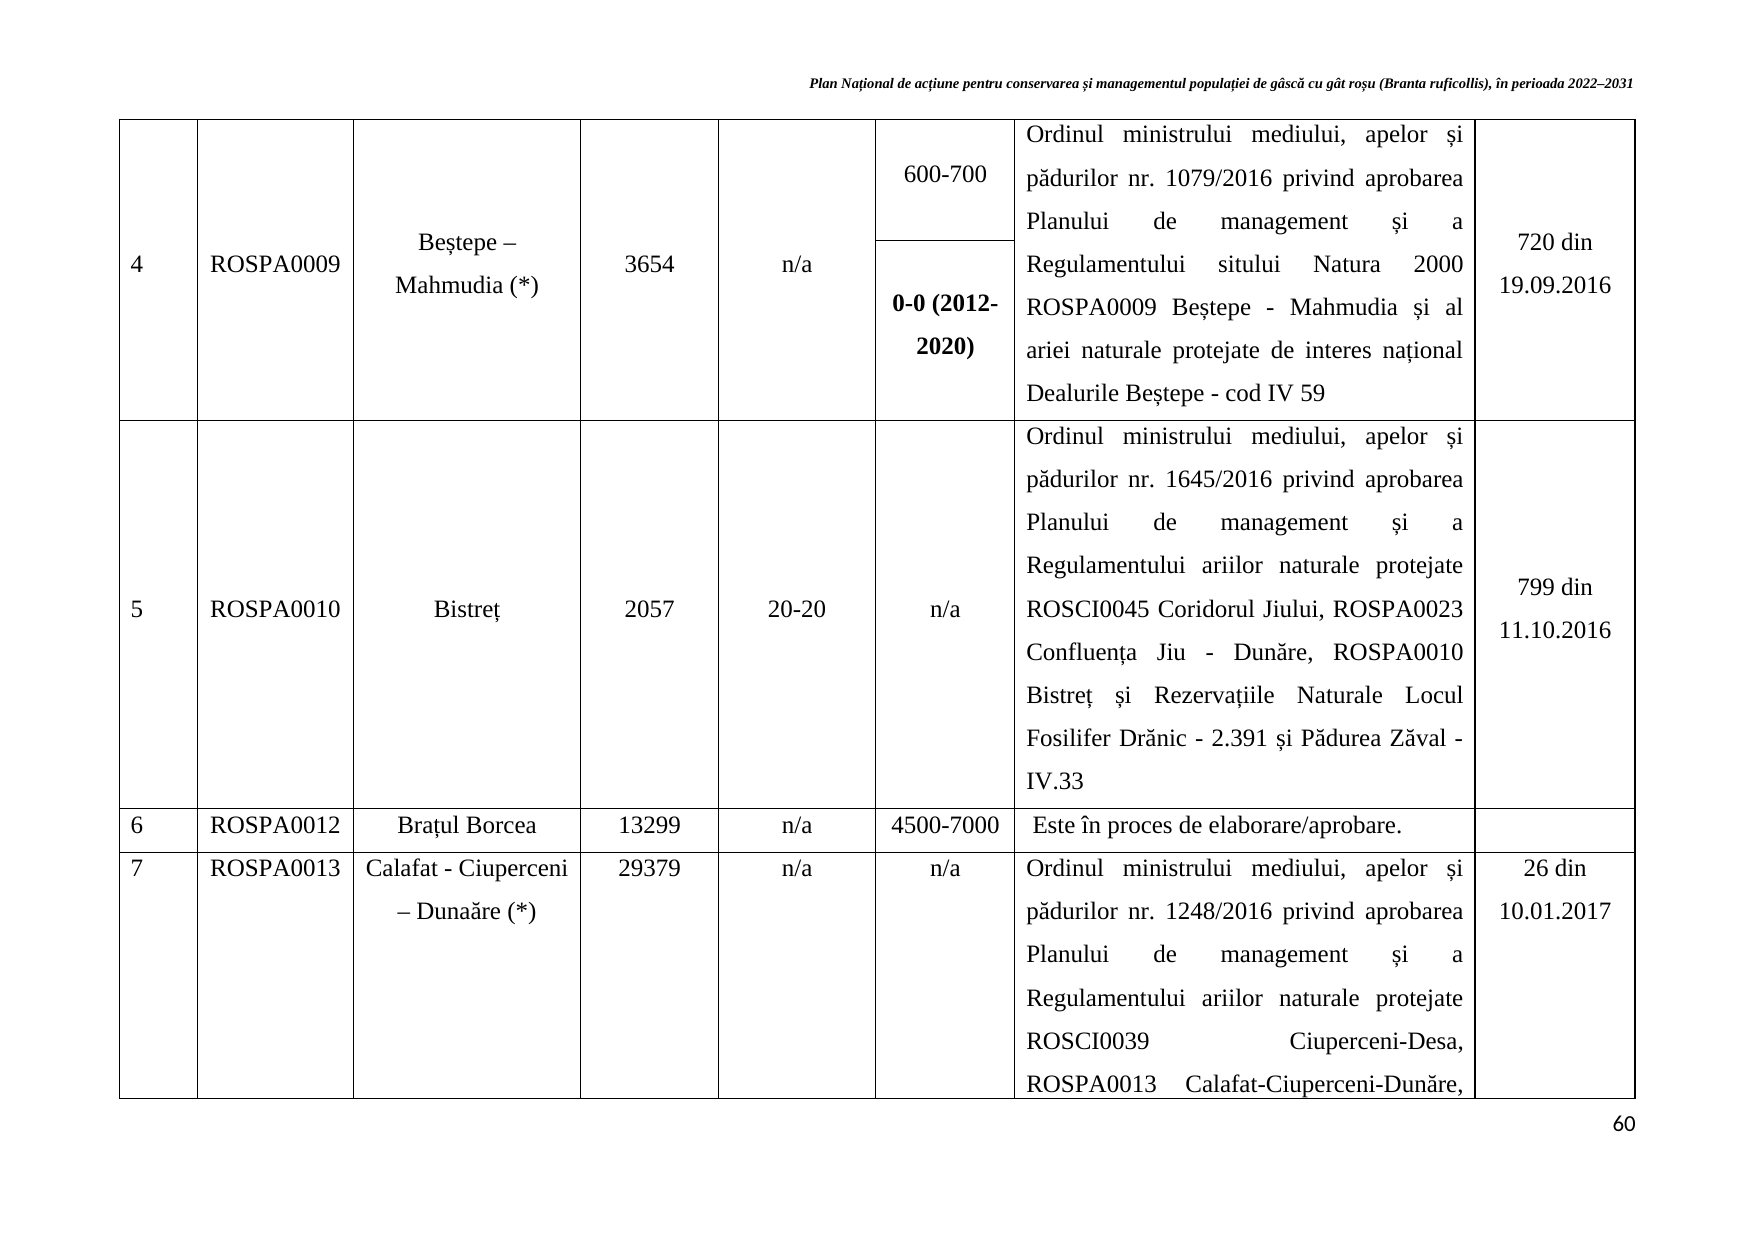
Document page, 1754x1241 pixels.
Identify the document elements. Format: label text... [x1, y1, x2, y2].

table_cell n/a [876, 853, 1014, 1098]
table_cell 26 din 10.01.2017 [1476, 853, 1634, 1098]
table_cell Bistreț [354, 421, 580, 808]
table_cell 13299 [581, 809, 718, 852]
table_cell ROSPA0012 [198, 809, 353, 852]
table_cell Beștepe – Mahmudia (*) [354, 120, 580, 420]
table_cell 29379 [581, 853, 718, 1098]
table_cell n/a [719, 809, 875, 852]
table_cell 799 din 11.10.2016 [1476, 421, 1634, 808]
table_cell 4 [120, 120, 197, 420]
table_cell Ordinul ministrului mediului, apelor și pădurilor nr. 1079/2016 privind aprobarea Planului de management și a Regulamentului sitului Natura 2000 ROSPA0009 Beștepe - Mahmudia și al ariei naturale protejate de interes național Dealurile Beștepe - cod IV 59 [1015, 120, 1474, 420]
table_cell Ordinul ministrului mediului, apelor și pădurilor nr. 1645/2016 privind aprobarea Planului de management și a Regulamentului ariilor naturale protejate ROSCI0045 Coridorul Jiului, ROSPA0023 Confluența Jiu - Dunăre, ROSPA0010 Bistreț și Rezervațiile Naturale Locul Fosilifer Drănic - 2.391 și Pădurea Zăval - IV.33 [1015, 421, 1474, 808]
table_cell 2057 [581, 421, 718, 808]
table_cell 720 din 19.09.2016 [1476, 120, 1634, 420]
table_cell 0-0 (2012-2020) [876, 241, 1014, 420]
table_cell n/a [719, 120, 875, 420]
table_cell ROSPA0010 [198, 421, 353, 808]
table_cell 3654 [581, 120, 718, 420]
table_cell Brațul Borcea [354, 809, 580, 852]
table_cell n/a [719, 853, 875, 1098]
table_cell ROSPA0013 [198, 853, 353, 1098]
table_cell 20-20 [719, 421, 875, 808]
table_cell Calafat - Ciuperceni – Dunaăre (*) [354, 853, 580, 1098]
table_cell 5 [120, 421, 197, 808]
table_cell [1476, 809, 1634, 852]
table_cell 6 [120, 809, 197, 852]
table_cell Este în proces de elaborare/aprobare. [1015, 809, 1474, 852]
table_cell 7 [120, 853, 197, 1098]
table_cell 600-700 [876, 120, 1014, 240]
table_cell n/a [876, 421, 1014, 808]
table_cell 4500-7000 [876, 809, 1014, 852]
table_cell ROSPA0009 [198, 120, 353, 420]
table_cell Ordinul ministrului mediului, apelor și pădurilor nr. 1248/2016 privind aprobarea Planului de management și a Regulamentului ariilor naturale protejate ROSCI0039 Ciuperceni-Desa, ROSPA0013 Calafat-Ciuperceni-Dunăre, 2.392. Ciuperceni-Desa, 2.398. Balta Lată, 2.397. Balta Neagră [1015, 853, 1474, 1098]
